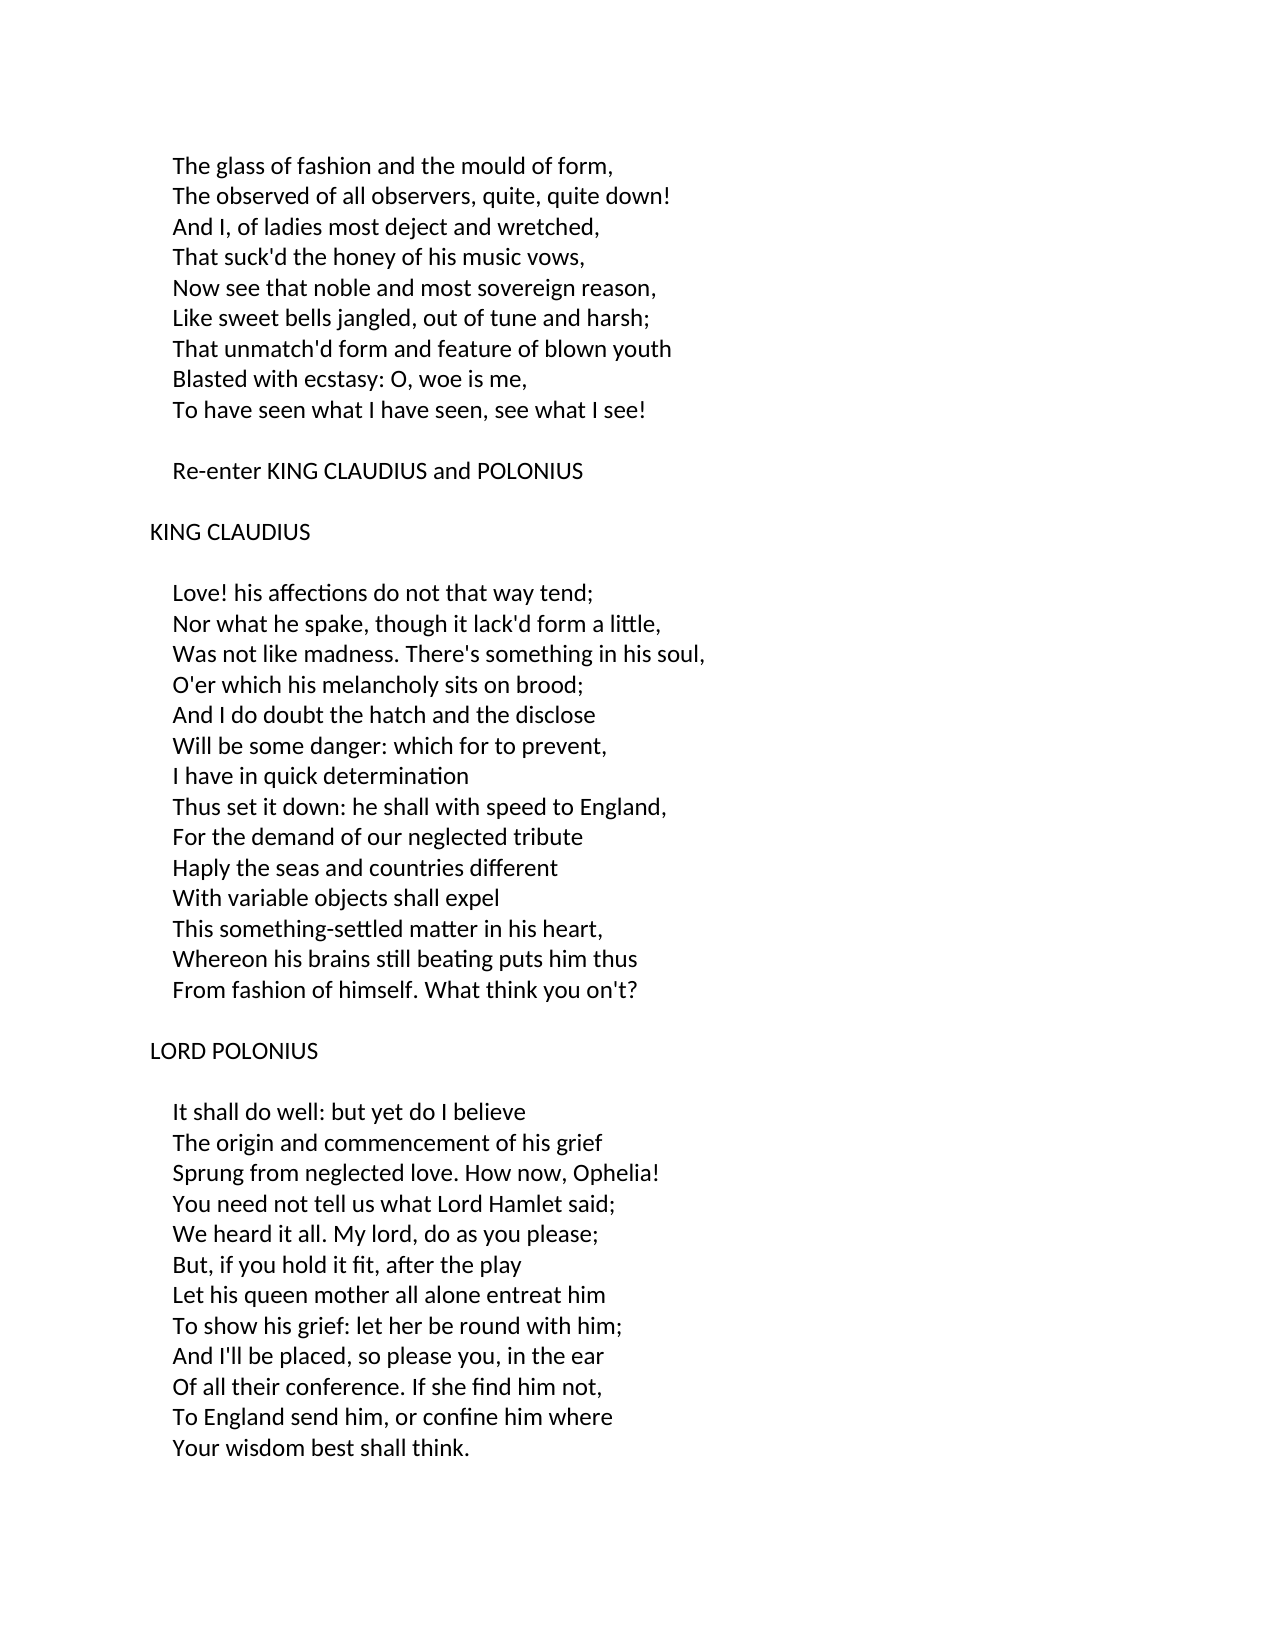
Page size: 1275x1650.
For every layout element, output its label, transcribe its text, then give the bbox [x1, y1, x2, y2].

text And I, of ladies most deject and wretched, [150, 211, 1125, 242]
text Blasted with ecstasy: O, woe is me, [150, 364, 1125, 394]
text That unmatch'd form and feature of blown youth [150, 333, 1125, 364]
text Whereon his brains still beating puts him thus [150, 943, 1125, 974]
text And I do doubt the hatch and the disclose [150, 699, 1125, 730]
text To show his grief: let her be round with him; [150, 1310, 1125, 1340]
text Of all their conference. If she find him not, [150, 1371, 1125, 1401]
text Nor what he spake, though it lack'd form a little, [150, 608, 1125, 638]
text Haply the seas and countries different [150, 852, 1125, 882]
text This something-settled matter in his heart, [150, 913, 1125, 943]
text Sprung from neglected love. How now, Ophelia! [150, 1157, 1125, 1188]
text Thus set it down: he shall with speed to England, [150, 791, 1125, 821]
text For the demand of our neglected tribute [150, 821, 1125, 852]
text From fashion of himself. What think you on't? [150, 974, 1125, 1004]
text Re-enter KING CLAUDIUS and POLONIUS [150, 455, 1125, 486]
text Love! his affections do not that way tend; [150, 577, 1125, 608]
text The observed of all observers, quite, quite down! [150, 181, 1125, 211]
text It shall do well: but yet do I believe [150, 1096, 1125, 1127]
text And I'll be placed, so please you, in the ear [150, 1340, 1125, 1371]
text The origin and commencement of his grief [150, 1127, 1125, 1157]
text To England send him, or confine him where [150, 1401, 1125, 1432]
text But, if you hold it fit, after the play [150, 1249, 1125, 1279]
text Let his queen mother all alone entreat him [150, 1279, 1125, 1310]
text Was not like madness. There's something in his soul, [150, 638, 1125, 669]
text To have seen what I have seen, see what I see! [150, 394, 1125, 425]
text Will be some danger: which for to prevent, [150, 730, 1125, 760]
text With variable objects shall expel [150, 882, 1125, 913]
text Like sweet bells jangled, out of tune and harsh; [150, 303, 1125, 333]
text Now see that noble and most sovereign reason, [150, 272, 1125, 303]
text O'er which his melancholy sits on brood; [150, 669, 1125, 699]
text The glass of fashion and the mould of form, [150, 150, 1125, 181]
text Your wisdom best shall think. [150, 1432, 1125, 1462]
text I have in quick determination [150, 760, 1125, 791]
text We heard it all. My lord, do as you please; [150, 1218, 1125, 1249]
text You need not tell us what Lord Hamlet said; [150, 1188, 1125, 1218]
text KING CLAUDIUS [150, 516, 1125, 547]
text That suck'd the honey of his music vows, [150, 242, 1125, 272]
text LORD POLONIUS [150, 1035, 1125, 1066]
